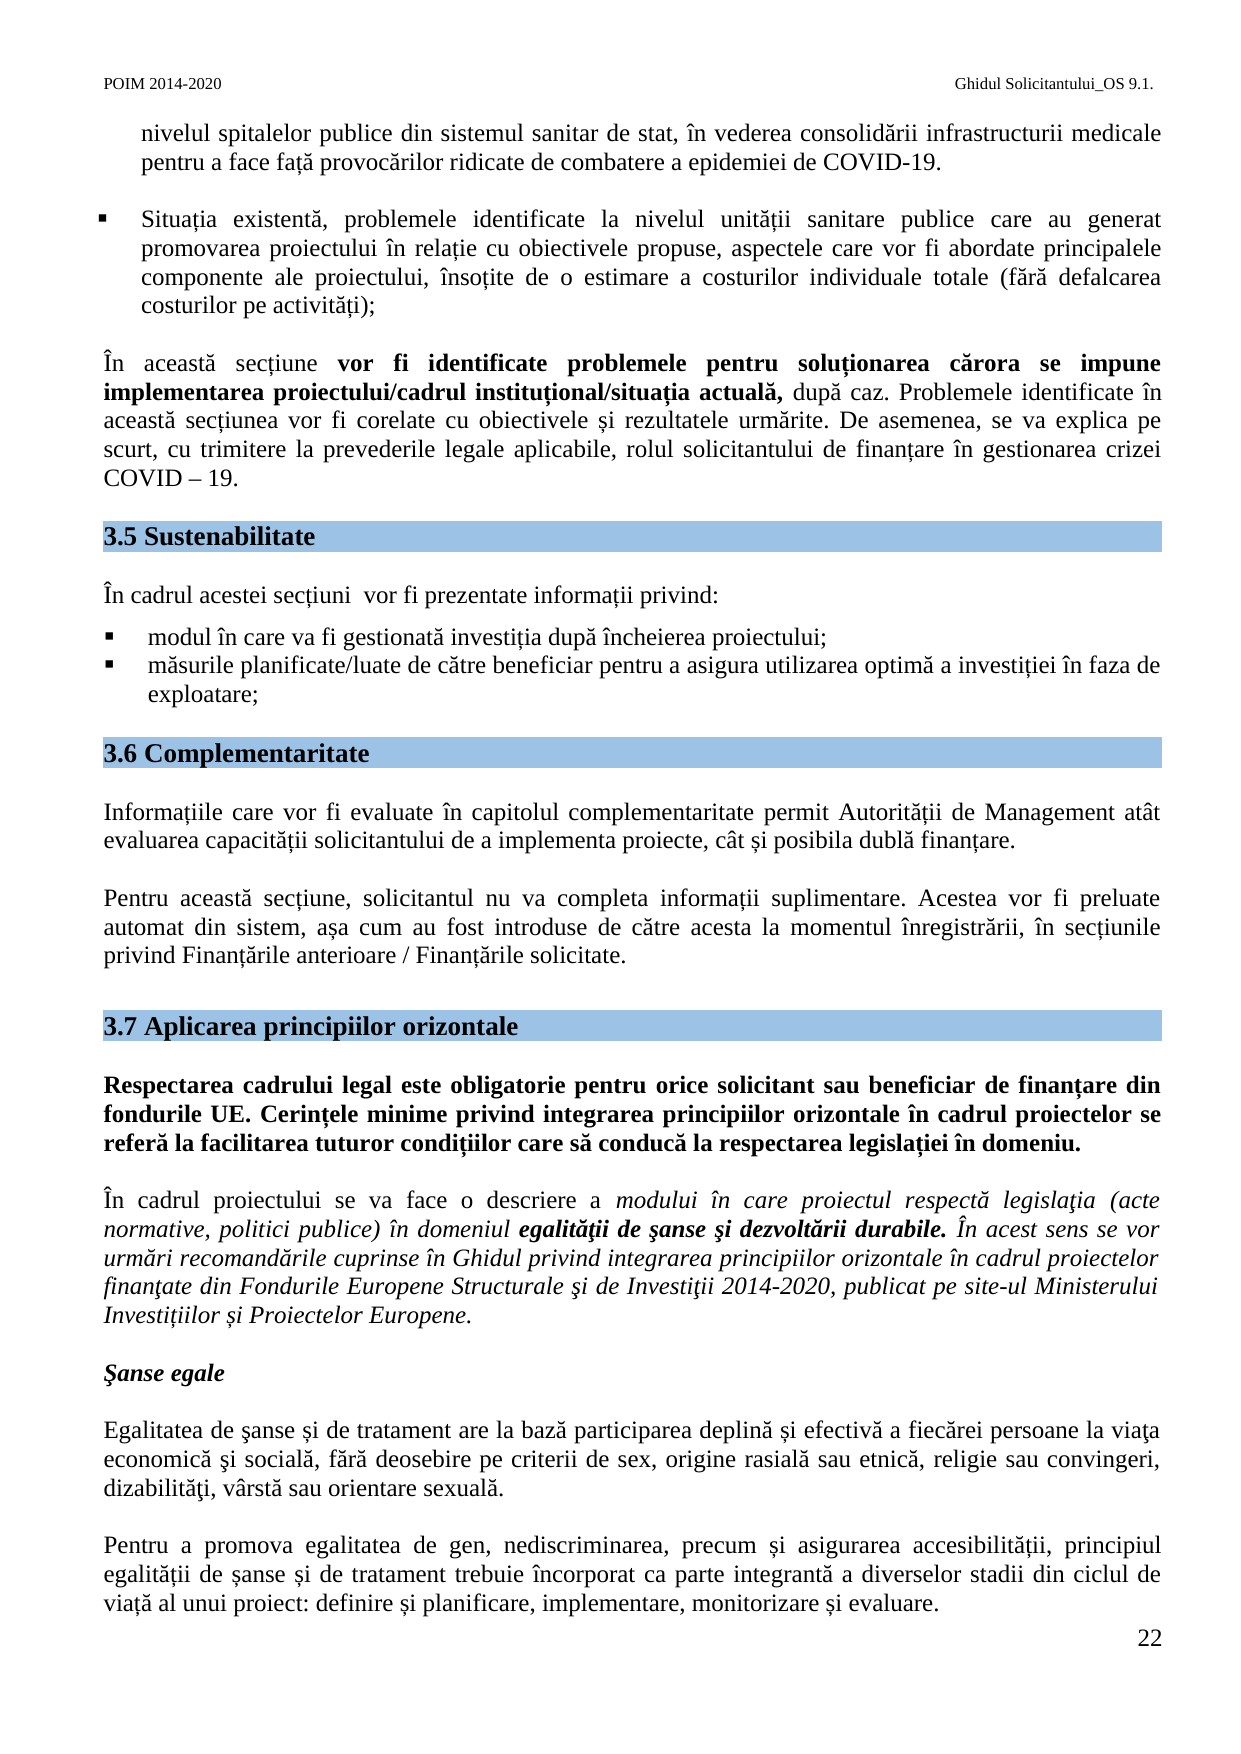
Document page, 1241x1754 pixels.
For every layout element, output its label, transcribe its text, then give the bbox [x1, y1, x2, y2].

text În cadrul acestei secțiuni vor fi prezentate informații privind: [103, 580, 1162, 609]
subtitle 3.5 Sustenabilitate [103, 521, 1162, 552]
text Pentru a promova egalitatea de gen, nediscriminarea, precum și asigurarea accesibilității, principiul egalității de șanse și de tratament trebuie încorporat ca parte integrantă a diverselor stadii din ciclul de viață al unui proiect: definire și planificare, implementare, monitorizare și evaluare. [103, 1530, 1162, 1616]
list măsurile planificate/luate de către beneficiar pentru a asigura utilizarea optimă a investiției în faza de exploatare; [103, 650, 1162, 708]
list modul în care va fi gestionată investiția după încheierea proiectului; [103, 622, 1162, 650]
text Egalitatea de şanse și de tratament are la bază participarea deplină și efectivă a fiecărei persoane la viaţa economică şi socială, fără deosebire pe criterii de sex, origine rasială sau etnică, religie sau convingeri, dizabilităţi, vârstă sau orientare sexuală. [103, 1415, 1162, 1501]
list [103, 118, 1162, 176]
text Şanse egale [103, 1358, 1162, 1386]
subtitle 3.6 Complementaritate [103, 737, 1162, 768]
text În cadrul proiectului se va face o descriere a modului în care proiectul respectă legislaţia (acte normative, politici publice) în domeniul egalităţii de şanse şi dezvoltării durabile. În acest sens se vor urmări recomandările cuprinse în Ghidul privind integrarea principiilor orizontale în cadrul proiectelor finanţate din Fondurile Europene Structurale şi de Investiţii 2014-2020, publicat pe site-ul Ministerului Investițiilor și Proiectelor Europene. [103, 1185, 1162, 1329]
text În această secțiune vor fi identificate problemele pentru soluționarea cărora se impune implementarea proiectului/cadrul instituțional/situația actuală, după caz. Problemele identificate în această secțiunea vor fi corelate cu obiectivele și rezultatele urmărite. De asemenea, se va explica pe scurt, cu trimitere la prevederile legale aplicabile, rolul solicitantului de finanțare în gestionarea crizei COVID – 19. [103, 348, 1162, 492]
subtitle 3.7 Aplicarea principiilor orizontale [103, 1010, 1162, 1041]
list Situația existentă, problemele identificate la nivelul unității sanitare publice care au generat promovarea proiectului în relație cu obiectivele propuse, aspectele care vor fi abordate principalele componente ale proiectului, însoțite de o estimare a costurilor individuale totale (fără defalcarea costurilor pe activități); [97, 204, 1162, 319]
text Pentru această secțiune, solicitantul nu va completa informații suplimentare. Acestea vor fi preluate automat din sistem, așa cum au fost introduse de către acesta la momentul înregistrării, în secțiunile privind Finanțările anterioare / Finanțările solicitate. [103, 883, 1162, 969]
text Respectarea cadrului legal este obligatorie pentru orice solicitant sau beneficiar de finanțare din fondurile UE. Cerințele minime privind integrarea principiilor orizontale în cadrul proiectelor se referă la facilitarea tuturor condițiilor care să conducă la respectarea legislației în domeniu. [103, 1070, 1162, 1156]
text Informațiile care vor fi evaluate în capitolul complementaritate permit Autorității de Management atât evaluarea capacității solicitantului de a implementa proiecte, cât și posibila dublă finanțare. [103, 797, 1162, 854]
